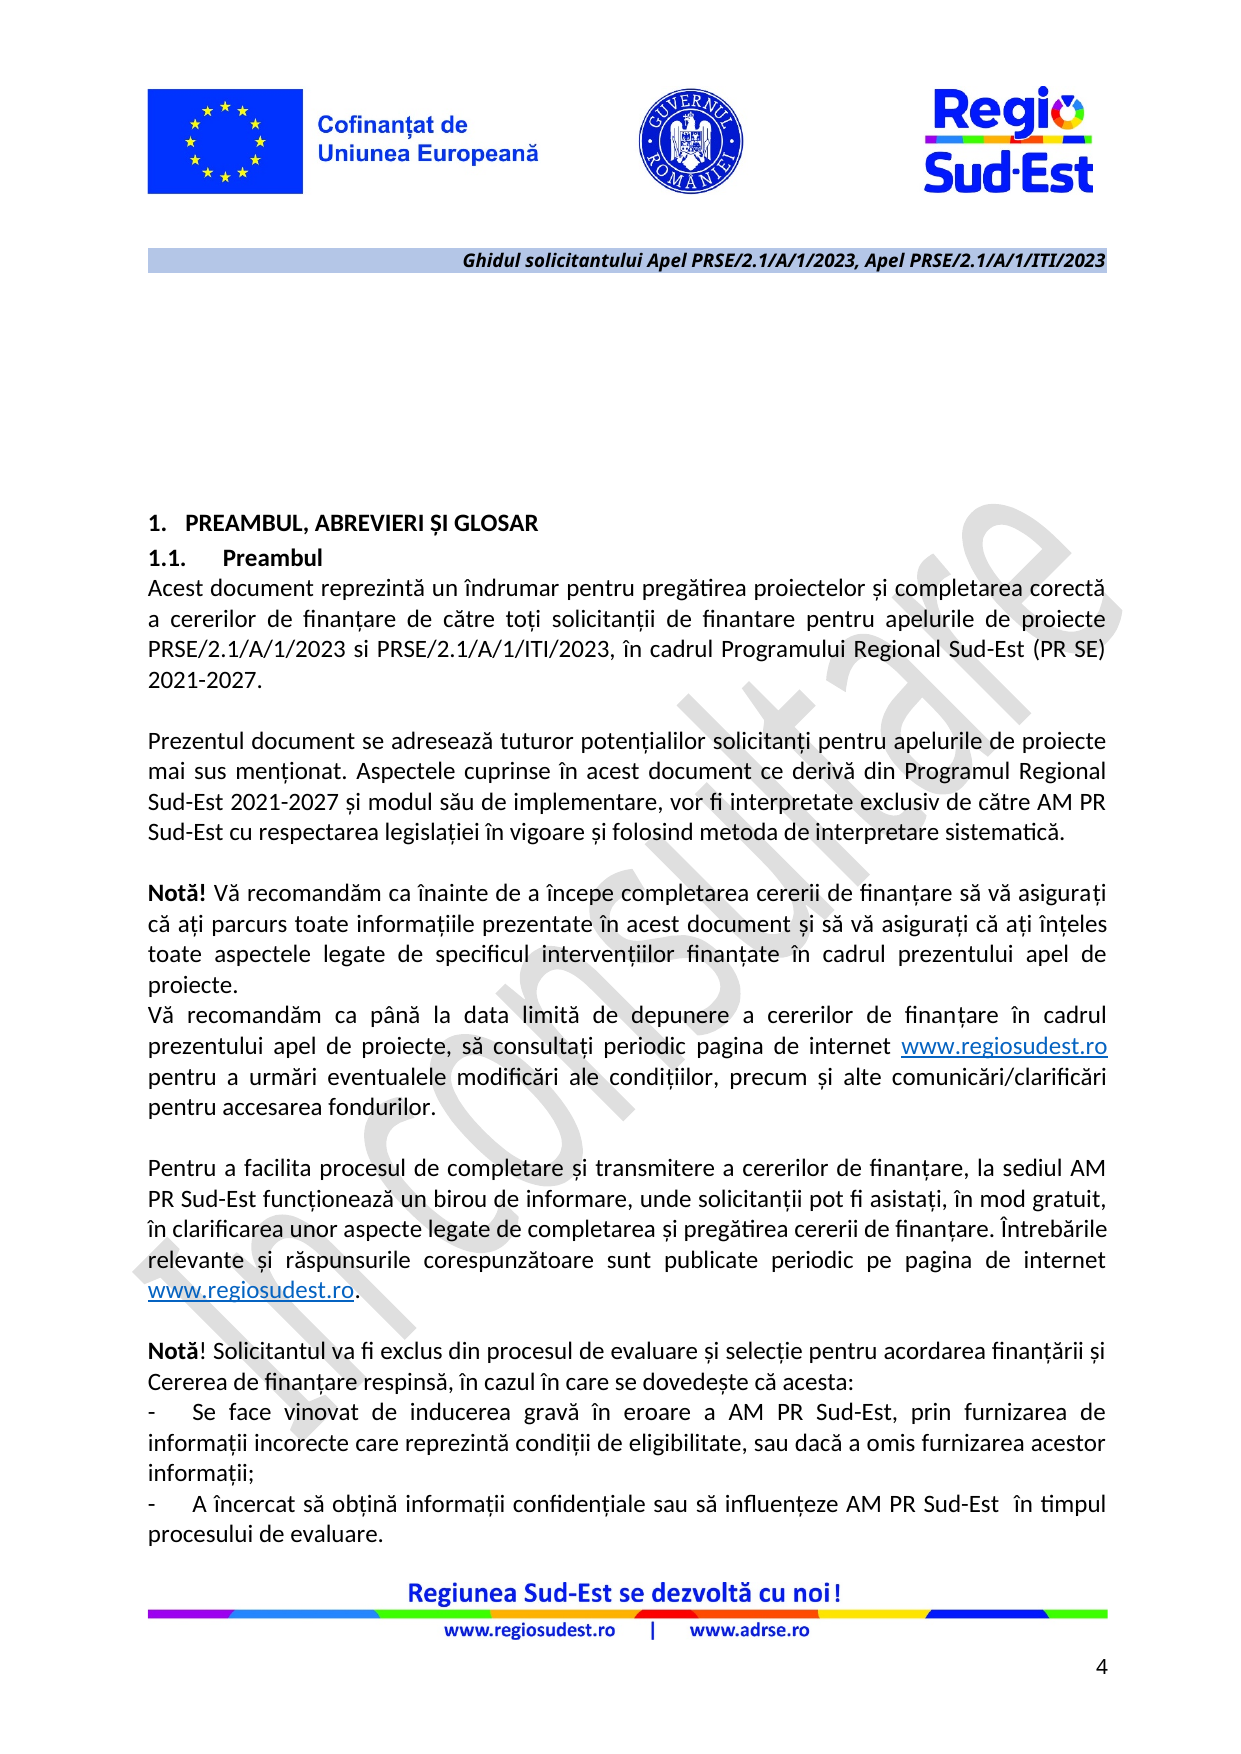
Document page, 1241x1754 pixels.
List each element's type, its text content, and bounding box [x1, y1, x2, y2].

text Prezentul document se adresează tuturor potențialilor solicitanți pentru apelurile de proiecte mai sus menționat. Aspectele cuprinse în acest document ce derivă din Programul Regional Sud-Est 2021-2027 și modul său de implementare, vor fi interpretate exclusiv de către AM PR Sud-Est cu respectarea legislației în vigoare şi folosind metoda de interpretare sistematică. [148, 725, 1107, 847]
text Acest document reprezintă un îndrumar pentru pregătirea proiectelor și completarea corectă a cererilor de finanțare de către toți solicitanții de finantare pentru apelurile de proiecte PRSE/2.1/A/1/2023 si PRSE/2.1/A/1/ITI/2023, în cadrul Programului Regional Sud-Est (PR SE) 2021-2027. [148, 572, 1107, 694]
text Pentru a facilita procesul de completare şi transmitere a cererilor de finanţare, la sediul AM PR Sud-Est funcţionează un birou de informare, unde solicitanţii pot fi asistaţi, în mod gratuit, în clarificarea unor aspecte legate de completarea şi pregătirea cererii de finanţare. Întrebările relevante şi răspunsurile corespunzătoare sunt publicate periodic pe pagina de internet www.regiosudest.ro. [148, 1152, 1107, 1305]
text Notă! Vă recomandăm ca înainte de a începe completarea cererii de finanțare să vă asiguraţi că aţi parcurs toate informaţiile prezentate în acest document şi să vă asigurați că aţi înţeles toate aspectele legate de specificul intervenţiilor finanţate în cadrul prezentului apel de proiecte. [148, 878, 1107, 1000]
text Notă! Solicitantul va fi exclus din procesul de evaluare și selecție pentru acordarea finanțării și Cererea de finanțare respinsă, în cazul în care se dovedește că acesta: [148, 1335, 1107, 1396]
text - Se face vinovat de inducerea gravă în eroare a AM PR Sud-Est, prin furnizarea de informații incorecte care reprezintă condiții de eligibilitate, sau dacă a omis furnizarea acestor informații; [148, 1396, 1107, 1488]
picture [147, 86, 1093, 195]
picture [147, 1582, 1108, 1640]
text Vă recomandăm ca până la data limită de depunere a cererilor de finanţare în cadrul prezentului apel de proiecte, să consultaţi periodic pagina de internet www.regiosudest.ro pentru a urmări eventualele modificări ale condiţiilor, precum și alte comunicări/clarificări pentru accesarea fondurilor. [148, 1000, 1107, 1122]
text - A încercat să obțină informații confidențiale sau să influențeze AM PR Sud-Est în timpul procesului de evaluare. [148, 1488, 1107, 1549]
subtitle Preambul [148, 542, 1107, 572]
subtitle PREAMBUL, ABREVIERI ȘI GLOSAR [148, 507, 1107, 538]
